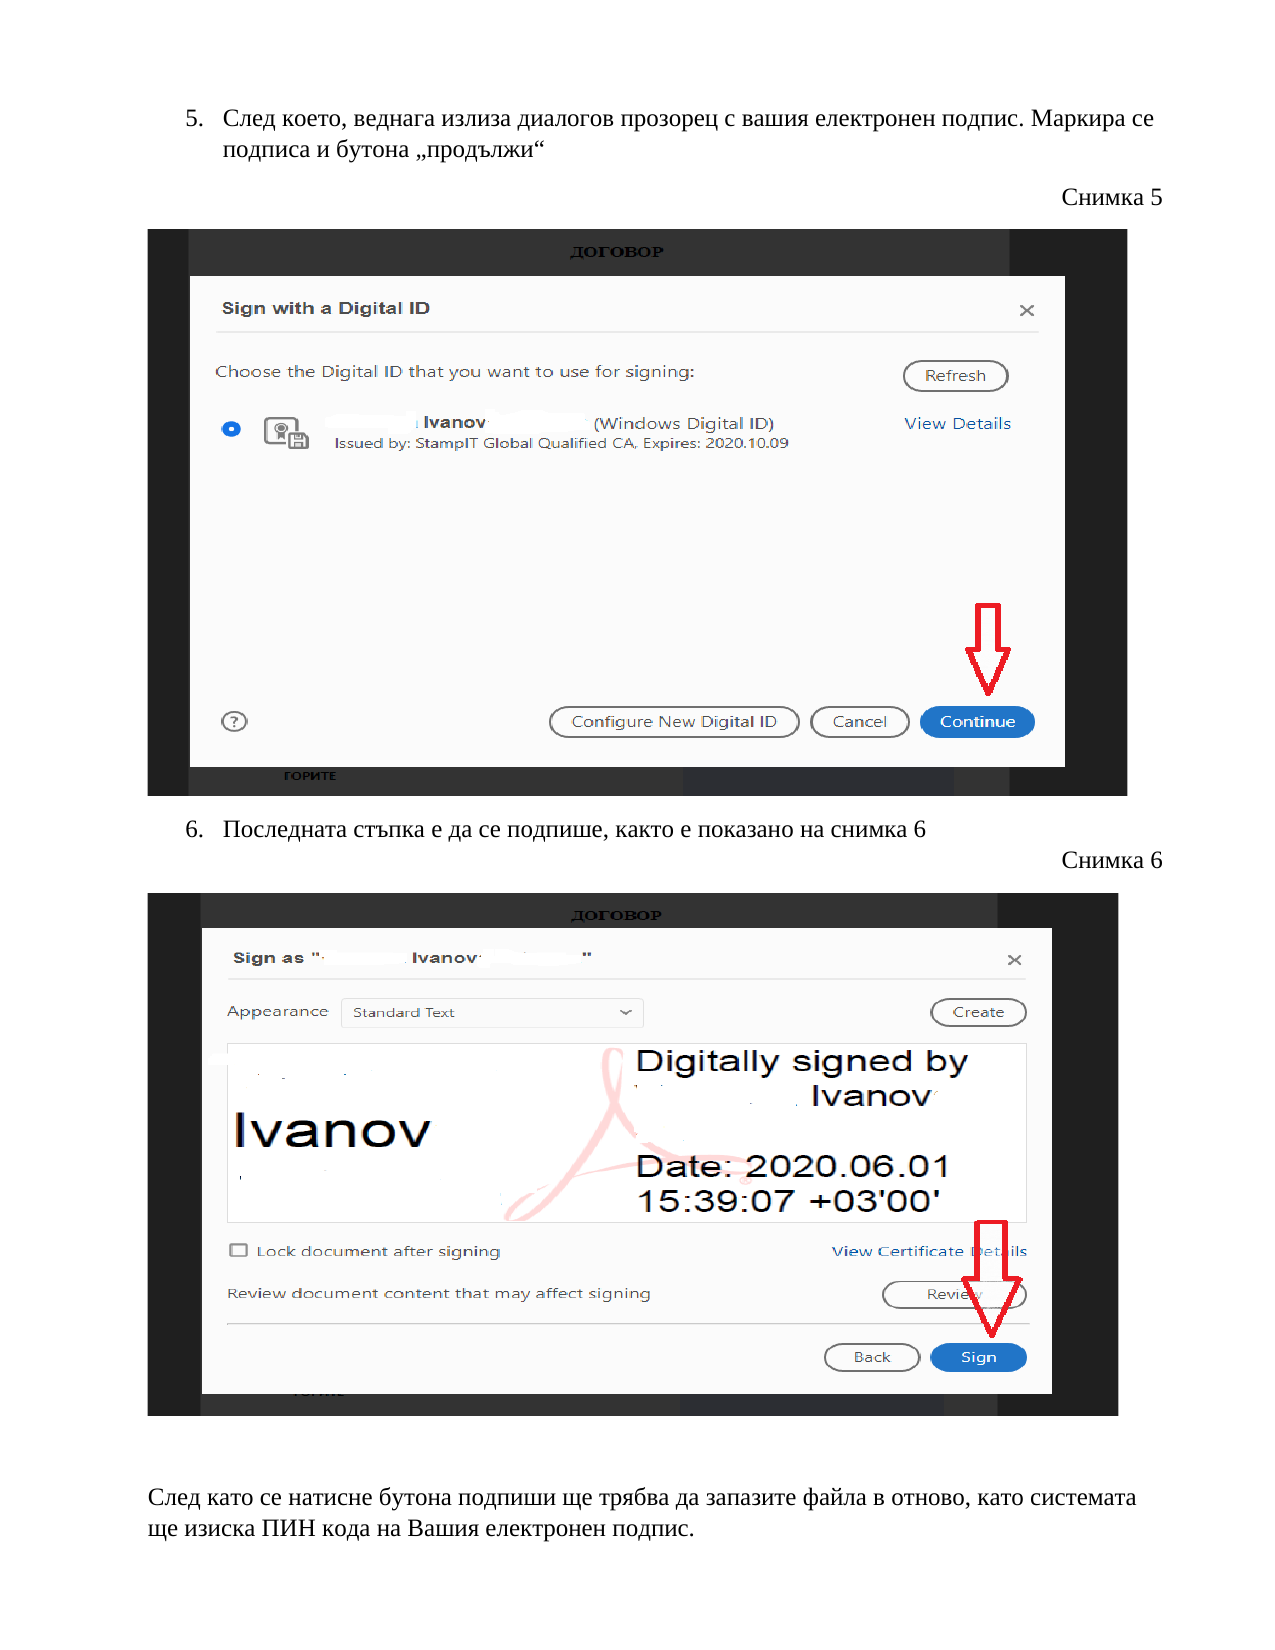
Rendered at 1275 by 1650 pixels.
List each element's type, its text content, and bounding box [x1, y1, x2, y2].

text След като се натисне бутона подпиши ще трябва да запазите файла в отново, като системата ще изиска ПИН кода на Вашия електронен подпис. [148, 1482, 1162, 1541]
text Снимка 5 [148, 182, 1162, 211]
list Последната стъпка е да се подпише, както е показано на снимка 6 [185, 814, 1162, 843]
picture [147, 893, 1119, 1416]
list След което, веднага излиза диалогов прозорец с вашия електронен подпис. Маркира се подписа и бутона „продължи“ [185, 103, 1162, 163]
list Снимка 6 [223, 845, 1162, 874]
picture [147, 229, 1128, 796]
